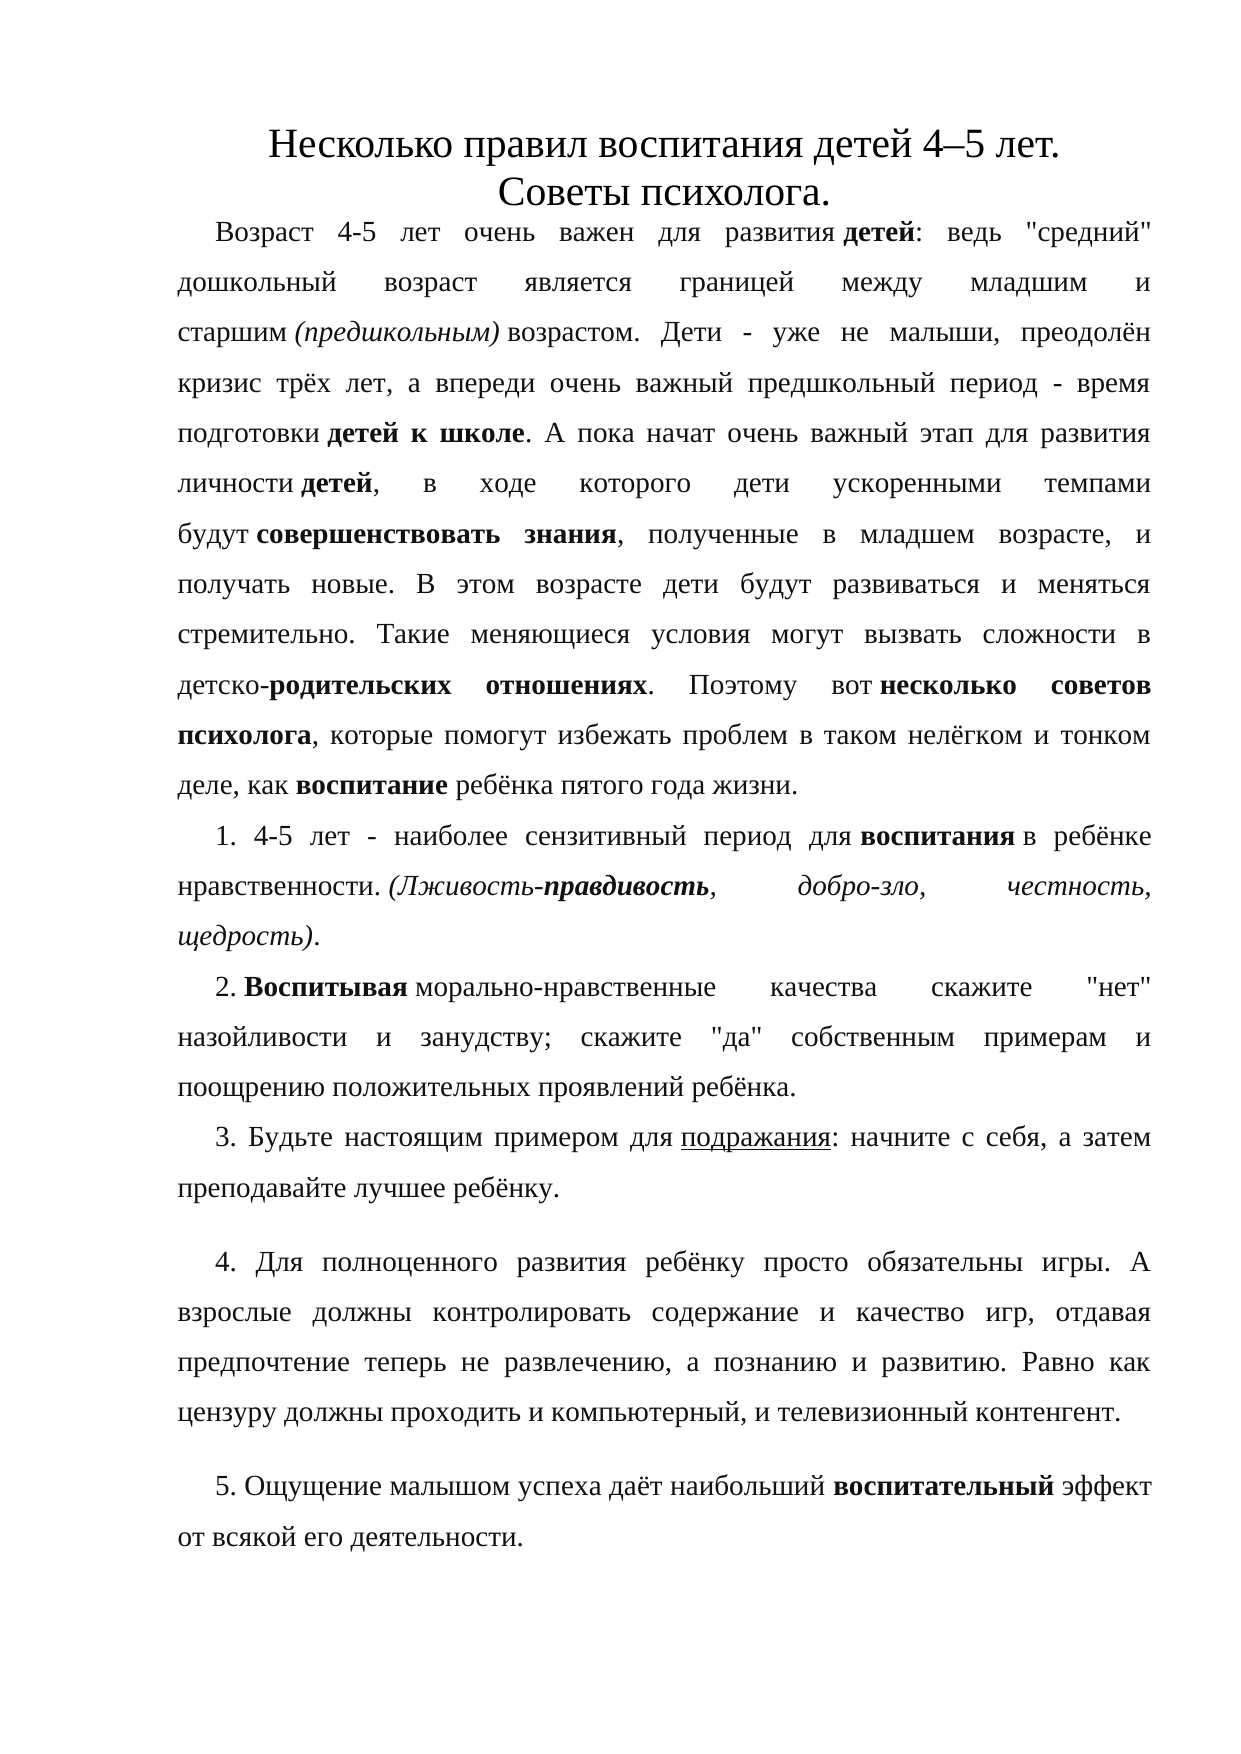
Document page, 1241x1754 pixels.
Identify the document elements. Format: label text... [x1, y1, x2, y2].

text Советы психолога. [177, 166, 1152, 214]
text 3. Будьте настоящим примером для подражания: начните с себя, а затем преподавайте лучшее ребёнку. [177, 1119, 1152, 1203]
text 2. Воспитывая морально-нравственные качества скажите "нет" назойливости и занудству; скажите "да" собственным примерам и поощрению положительных проявлений ребёнка. [177, 969, 1152, 1103]
text Возраст 4-5 лет очень важен для развития детей: ведь "средний" дошкольный возраст является границей между младшим и старшим (предшкольным) возрастом. Дети - уже не малыши, преодолён кризис трёх лет, а впереди очень важный предшкольный период - время подготовки детей к школе. А пока начат очень важный этап для развития личности детей, в ходе которого дети ускоренными темпами будут совершенствовать знания, полученные в младшем возрасте, и получать новые. В этом возрасте дети будут развиваться и меняться стремительно. Такие меняющиеся условия могут вызвать сложности в детско-родительских отношениях. Поэтому вот несколько советов психолога, которые помогут избежать проблем в таком нелёгком и тонком деле, как воспитание ребёнка пятого года жизни. [177, 214, 1152, 801]
text 4. Для полноценного развития ребёнку просто обязательны игры. А взрослые должны контролировать содержание и качество игр, отдавая предпочтение теперь не развлечению, а познанию и развитию. Равно как цензуру должны проходить и компьютерный, и телевизионный контенгент. [177, 1244, 1152, 1428]
text 1. 4-5 лет - наиболее сензитивный период для воспитания в ребёнке нравственности. (Лживость-правдивость, добро-зло, честность, щедрость). [177, 818, 1152, 952]
text 5. Ощущение малышом успеха даёт наибольший воспитательный эффект от всякой его деятельности. [177, 1468, 1152, 1552]
text Несколько правил воспитания детей 4–5 лет. [177, 118, 1152, 166]
